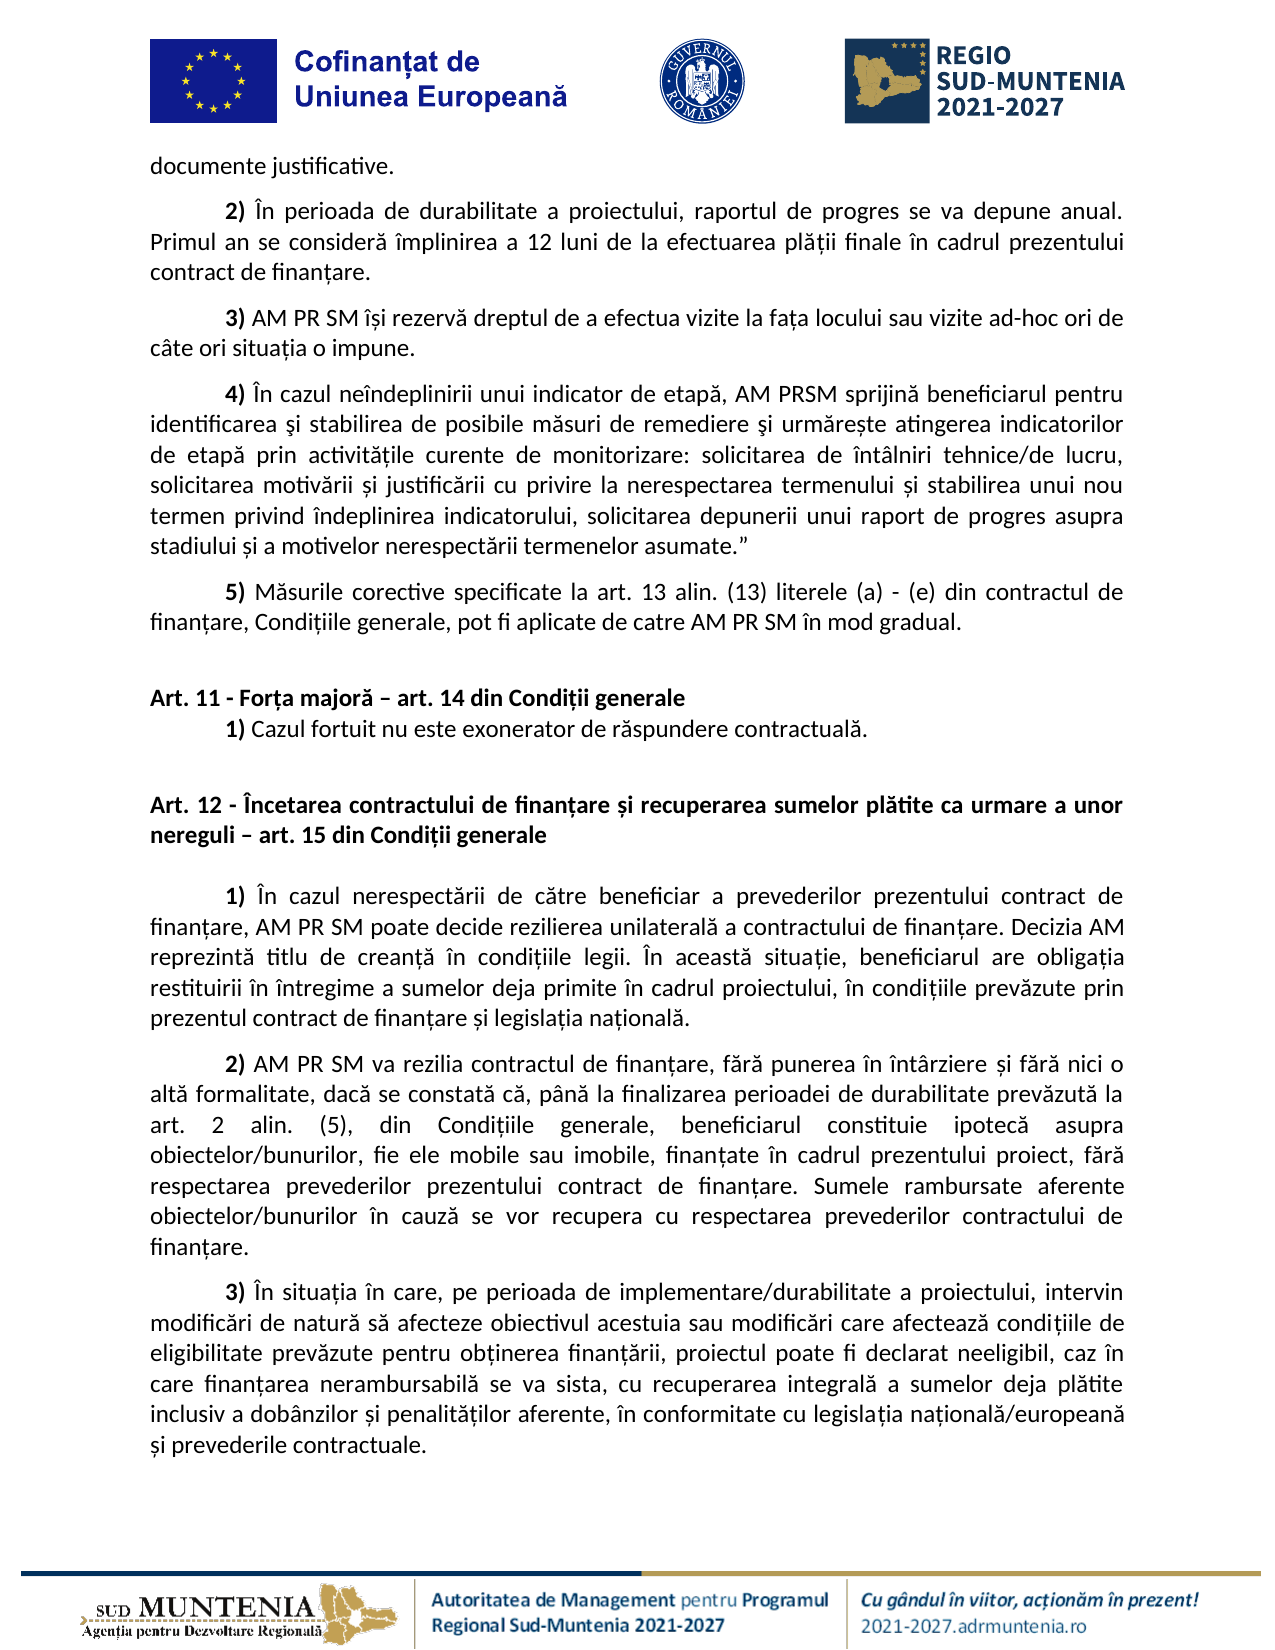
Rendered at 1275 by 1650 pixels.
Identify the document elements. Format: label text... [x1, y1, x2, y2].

picture [21, 1571, 1262, 1650]
list 1) În cazul nerespectării de către beneficiar a prevederilor prezentului contract de finanțare, AM PR SM poate decide rezilierea unilaterală a contractului de finanţare. Decizia AM reprezintă titlu de creanță în condițiile legii. În această situaţie, beneficiarul are obligaţia restituirii în întregime a sumelor deja primite în cadrul proiectului, în condiţiile prevăzute prin prezentul contract de finanţare și legislația națională. [150, 880, 1125, 1033]
list 3) În situația în care, pe perioada de implementare/durabilitate a proiectului, intervin modificări de natură să afecteze obiectivul acestuia sau modificări care afectează condiţiile de eligibilitate prevăzute pentru obţinerea finanţării, proiectul poate fi declarat neeligibil, caz în care finanţarea nerambursabilă se va sista, cu recuperarea integrală a sumelor deja plătite inclusiv a dobânzilor și penalităților aferente, în conformitate cu legislaţia naţională/europeană şi prevederile contractuale. [150, 1276, 1125, 1459]
list 4) În cazul neîndeplinirii unui indicator de etapă, AM PRSM sprijină beneficiarul pentru identificarea şi stabilirea de posibile măsuri de remediere şi urmărește atingerea indicatorilor de etapă prin activitățile curente de monitorizare: solicitarea de întâlniri tehnice/de lucru, solicitarea motivării și justificării cu privire la nerespectarea termenului și stabilirea unui nou termen privind îndeplinirea indicatorului, solicitarea depunerii unui raport de progres asupra stadiului și a motivelor nerespectării termenelor asumate.” [150, 378, 1125, 561]
list 2) În perioada de durabilitate a proiectului, raportul de progres se va depune anual. Primul an se consideră împlinirea a 12 luni de la efectuarea plăţii finale în cadrul prezentului contract de finanţare. [150, 195, 1125, 287]
text Art. 11 - Forța majoră – art. 14 din Condiții generale [150, 682, 1125, 713]
list 3) AM PR SM își rezervă dreptul de a efectua vizite la fața locului sau vizite ad-hoc ori de câte ori situația o impune. [150, 302, 1125, 363]
list 5) Măsurile corective specificate la art. 13 alin. (13) literele (a) - (e) din contractul de finanțare, Condițiile generale, pot fi aplicate de catre AM PR SM în mod gradual. [150, 576, 1125, 637]
text Art. 12 - Încetarea contractului de finanțare și recuperarea sumelor plătite ca urmare a unor nereguli – art. 15 din Condiții generale [150, 789, 1125, 850]
list 1) Cazul fortuit nu este exonerator de răspundere contractuală. [150, 713, 1125, 743]
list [150, 150, 1125, 181]
list 2) AM PR SM va rezilia contractul de finanțare, fără punerea în întârziere şi fără nici o altă formalitate, dacă se constată că, până la finalizarea perioadei de durabilitate prevăzută la art. 2 alin. (5), din Condițiile generale, beneficiarul constituie ipotecă asupra obiectelor/bunurilor, fie ele mobile sau imobile, finanţate în cadrul prezentului proiect, fără respectarea prevederilor prezentului contract de finanţare. Sumele rambursate aferente obiectelor/bunurilor în cauză se vor recupera cu respectarea prevederilor contractului de finanţare. [150, 1048, 1125, 1261]
